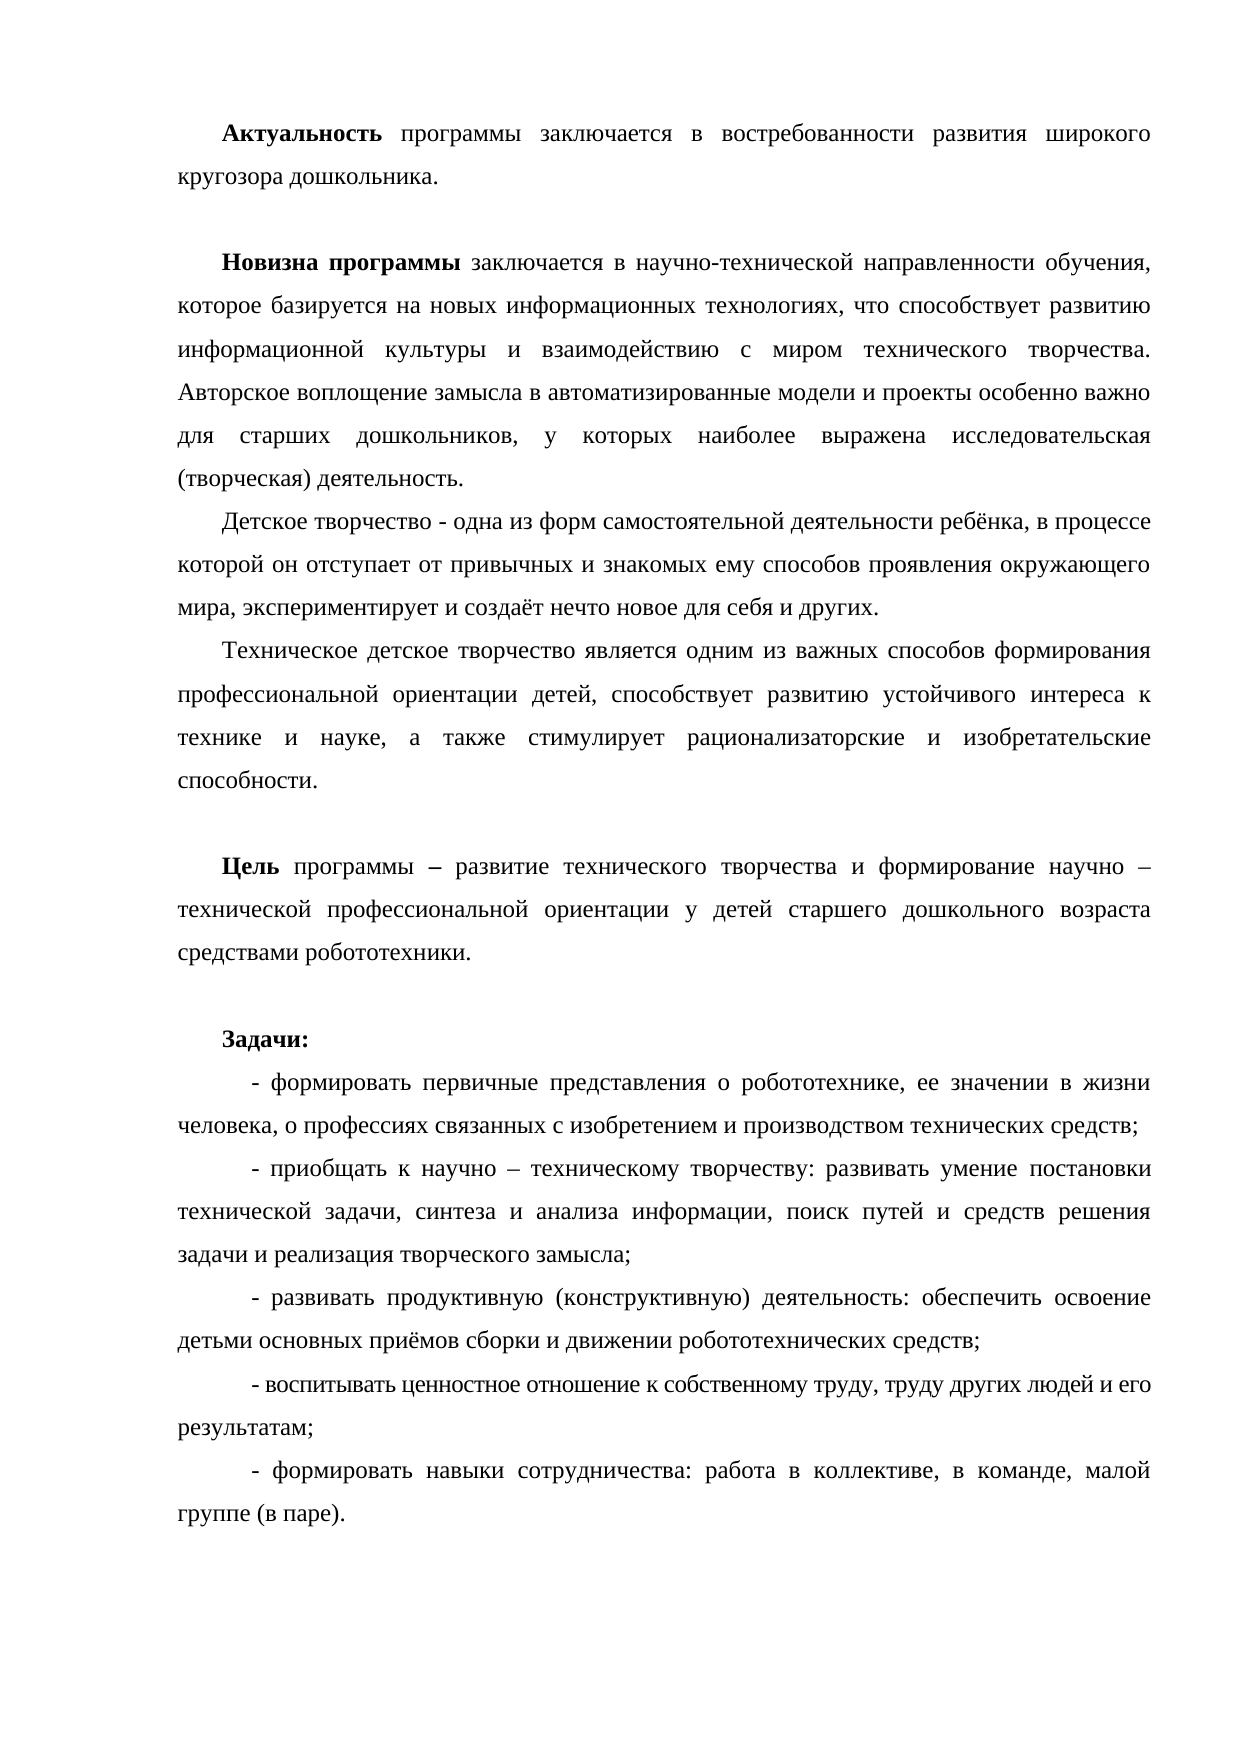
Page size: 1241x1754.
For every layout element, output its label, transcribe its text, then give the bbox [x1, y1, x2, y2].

text Техническое детское творчество является одним из важных способов формирования профессиональной ориентации детей, способствует развитию устойчивого интереса к технике и науке, а также стимулирует рационализаторские и изобретательские способности. [177, 636, 1152, 794]
text Детское творчество - одна из форм самостоятельной деятельности ребёнка, в процессе которой он отступает от привычных и знакомых ему способов проявления окружающего мира, экспериментирует и создаёт нечто новое для себя и других. [177, 506, 1152, 621]
text Актуальность программы заключается в востребованности развития широкого кругозора дошкольника. [177, 118, 1152, 190]
text - формировать навыки сотрудничества: работа в коллективе, в команде, малой группе (в паре). [177, 1455, 1152, 1527]
text Новизна программы заключается в научно-технической направленности обучения, которое базируется на новых информационных технологиях, что способствует развитию информационной культуры и взаимодействию с миром технического творчества. Авторское воплощение замысла в автоматизированные модели и проекты особенно важно для старших дошкольников, у которых наиболее выражена исследовательская (творческая) деятельность. [177, 247, 1152, 492]
text - приобщать к научно – техническому творчеству: развивать умение постановки технической задачи, синтеза и анализа информации, поиск путей и средств решения задачи и реализация творческого замысла; [177, 1153, 1152, 1268]
text - развивать продуктивную (конструктивную) деятельность: обеспечить освоение детьми основных приёмов сборки и движении робототехнических средств; [177, 1282, 1152, 1354]
text Задачи: [177, 1024, 1152, 1052]
text Цель программы – развитие технического творчества и формирование научно – технической профессиональной ориентации у детей старшего дошкольного возраста средствами робототехники. [177, 851, 1152, 966]
text - воспитывать ценностное отношение к собственному труду, труду других людей и его результатам; [177, 1369, 1152, 1441]
text - формировать первичные представления о робототехнике, ее значении в жизни человека, о профессиях связанных с изобретением и производством технических средств; [177, 1067, 1152, 1139]
